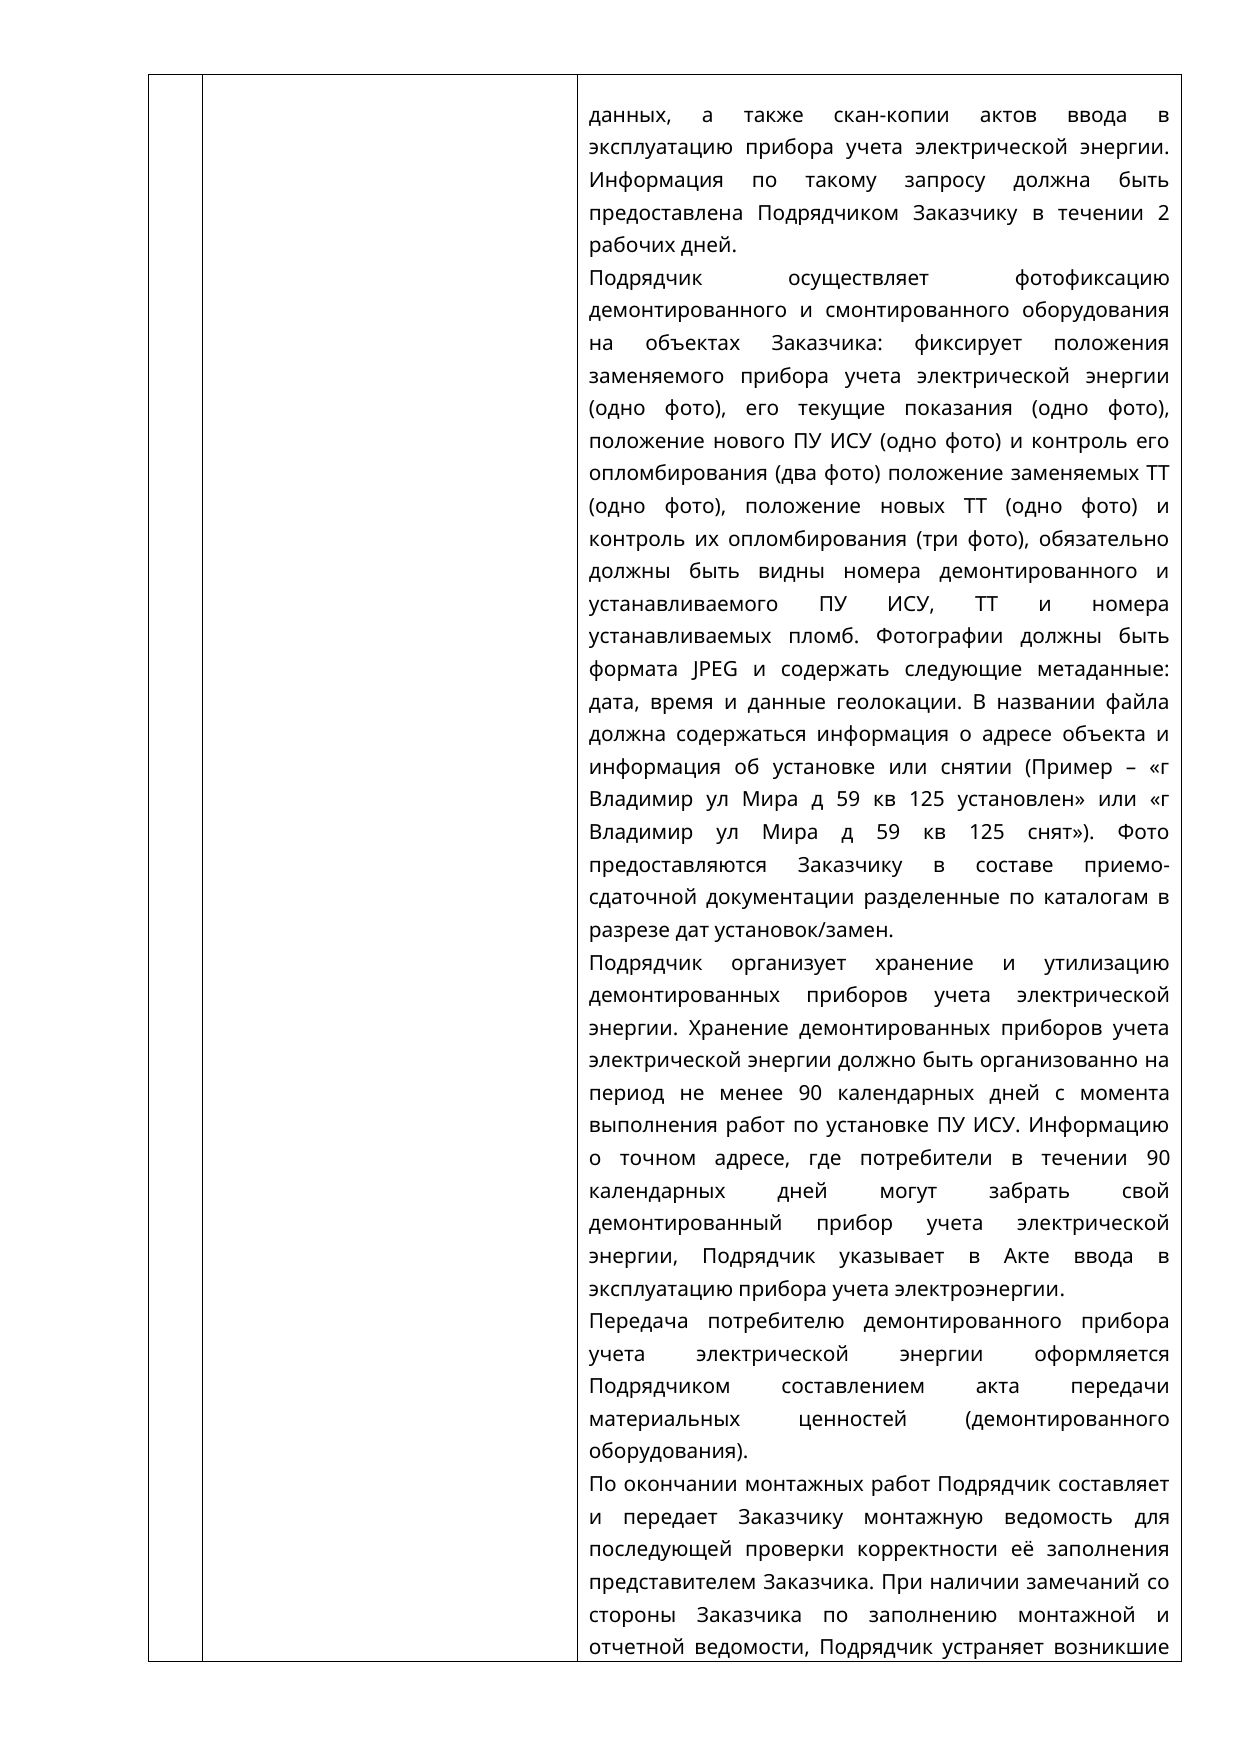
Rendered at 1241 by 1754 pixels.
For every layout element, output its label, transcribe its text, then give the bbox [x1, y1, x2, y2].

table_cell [578, 75, 1181, 1661]
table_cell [203, 75, 577, 1661]
table_cell 5 [149, 75, 202, 1661]
